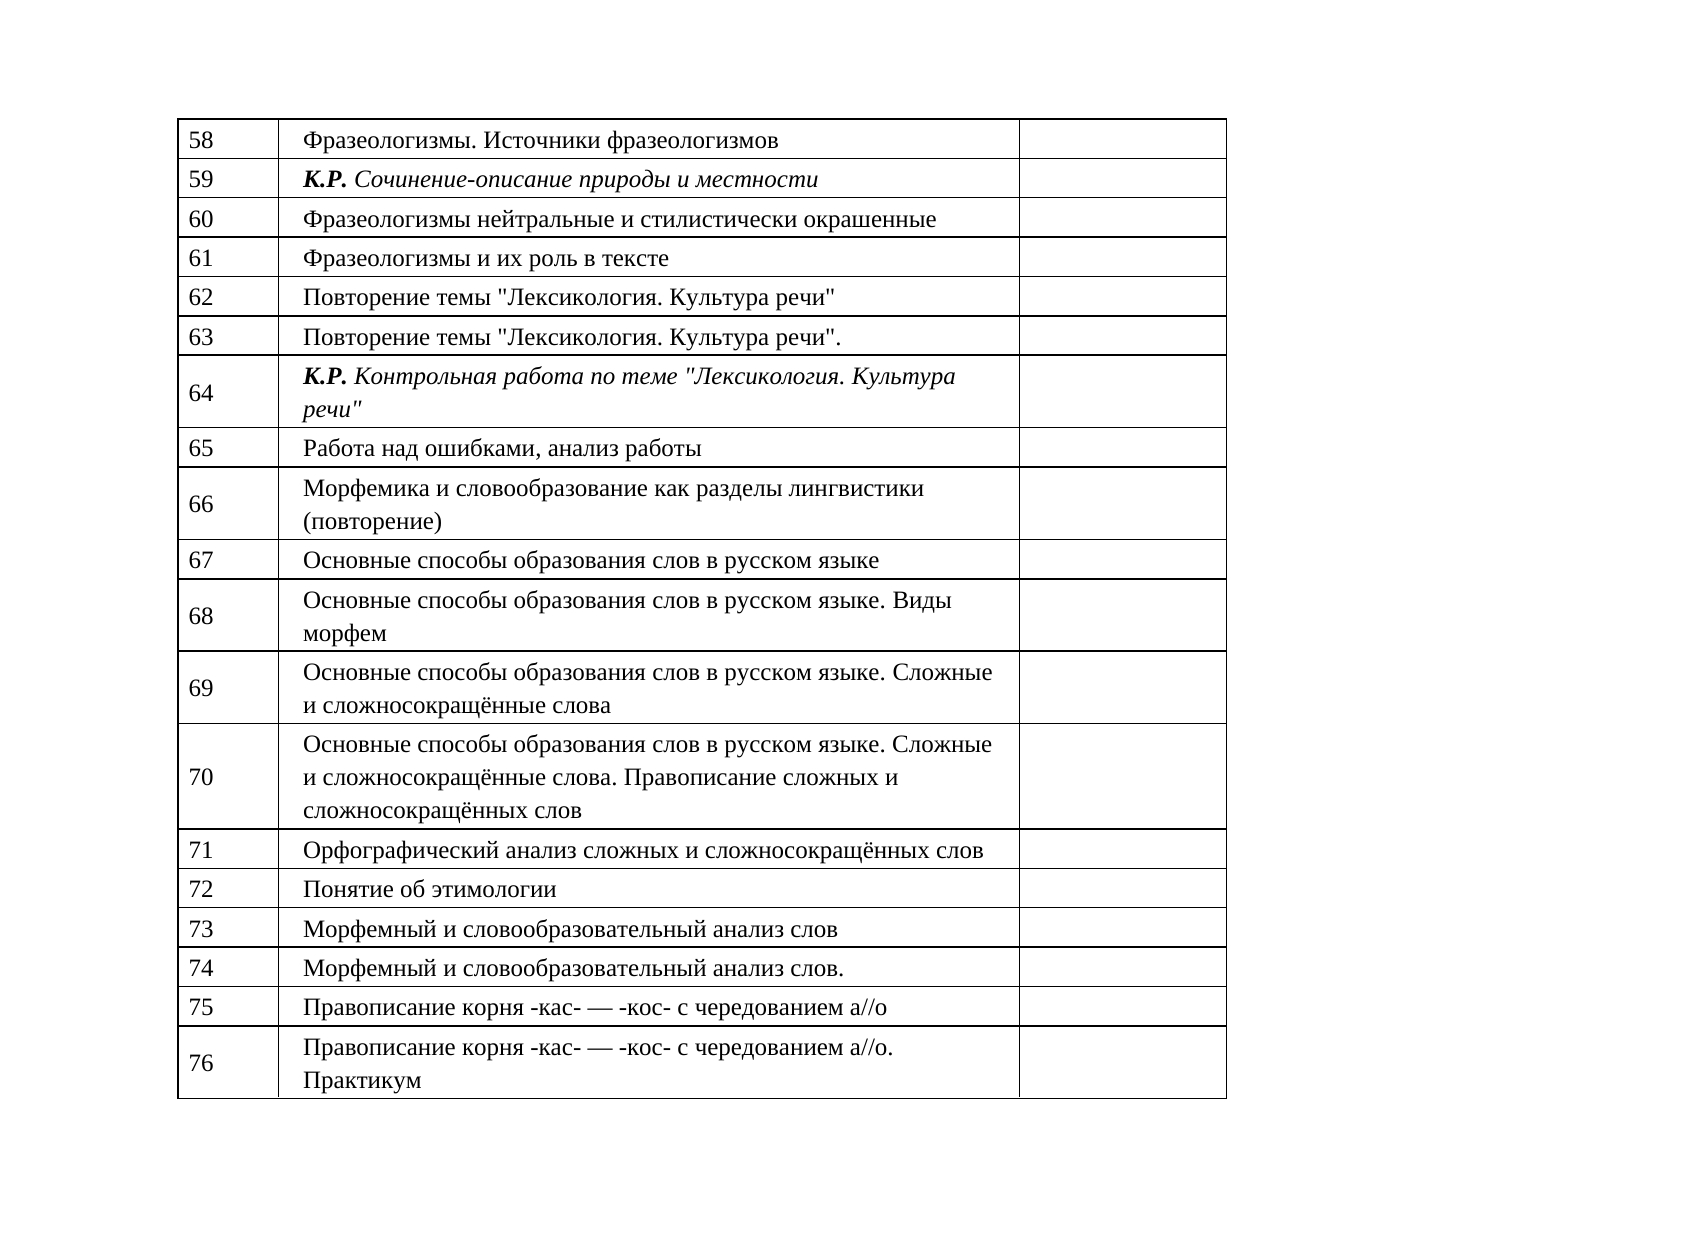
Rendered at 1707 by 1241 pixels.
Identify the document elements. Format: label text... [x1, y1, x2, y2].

table_cell 74 [179, 948, 278, 986]
table_cell 73 [179, 908, 278, 946]
table_cell 68 [179, 580, 278, 650]
table_cell [1020, 428, 1226, 466]
table_cell [1020, 1027, 1226, 1097]
table_cell 64 [179, 356, 278, 427]
table_cell [1020, 198, 1226, 236]
table_cell 63 [179, 317, 278, 354]
table_cell Морфемика и словообразование как разделы лингвистики (повторение) [279, 468, 1019, 538]
table_cell Морфемный и словообразовательный анализ слов [279, 908, 1019, 946]
table_cell Основные способы образования слов в русском языке. Сложные и сложносокращённые слова [279, 652, 1019, 723]
table_cell [1020, 987, 1226, 1025]
table_cell Основные способы образования слов в русском языке. Виды морфем [279, 580, 1019, 650]
table_cell [1020, 869, 1226, 907]
table_cell [1020, 238, 1226, 276]
table_cell 69 [179, 652, 278, 723]
table_cell 58 [179, 120, 278, 157]
table_cell 62 [179, 277, 278, 315]
table_cell 59 [179, 159, 278, 197]
table_cell [1020, 540, 1226, 578]
table_cell Повторение темы "Лексикология. Культура речи" [279, 277, 1019, 315]
table_cell Понятие об этимологии [279, 869, 1019, 907]
table_cell Повторение темы "Лексикология. Культура речи". [279, 317, 1019, 354]
table_cell Основные способы образования слов в русском языке. Сложные и сложносокращённые слова. Правописание сложных и сложносокращённых слов [279, 724, 1019, 828]
table_cell Фразеологизмы нейтральные и стилистически окрашенные [279, 198, 1019, 236]
table_cell [1020, 277, 1226, 315]
table_cell Правописание корня -кас- — -кос- с чередованием а//о [279, 987, 1019, 1025]
table_cell 70 [179, 724, 278, 828]
table_cell 66 [179, 468, 278, 538]
table_cell К.Р. Сочинение-описание природы и местности [279, 159, 1019, 197]
table_cell [1020, 724, 1226, 828]
table_cell К.Р. Контрольная работа по теме "Лексикология. Культура речи" [279, 356, 1019, 427]
table_cell Орфографический анализ сложных и сложносокращённых слов [279, 830, 1019, 867]
table_cell Фразеологизмы и их роль в тексте [279, 238, 1019, 276]
table_cell Фразеологизмы. Источники фразеологизмов [279, 120, 1019, 157]
table_cell [1020, 356, 1226, 427]
table_cell 60 [179, 198, 278, 236]
table_cell [1020, 580, 1226, 650]
table_cell [1020, 830, 1226, 867]
table_cell 61 [179, 238, 278, 276]
table_cell [1020, 120, 1226, 157]
table_cell [1020, 908, 1226, 946]
table_cell [1020, 159, 1226, 197]
table_cell Морфемный и словообразовательный анализ слов. [279, 948, 1019, 986]
table_cell [1020, 948, 1226, 986]
table_cell Основные способы образования слов в русском языке [279, 540, 1019, 578]
table_cell [1020, 317, 1226, 354]
table_cell Правописание корня -кас- — -кос- с чередованием а//о. Практикум [279, 1027, 1019, 1097]
table_cell 71 [179, 830, 278, 867]
table_cell 65 [179, 428, 278, 466]
table_cell 76 [179, 1027, 278, 1097]
table_cell [1020, 468, 1226, 538]
table_cell 72 [179, 869, 278, 907]
table_cell 67 [179, 540, 278, 578]
table_cell [1020, 652, 1226, 723]
table_cell Работа над ошибками, анализ работы [279, 428, 1019, 466]
table_cell 75 [179, 987, 278, 1025]
